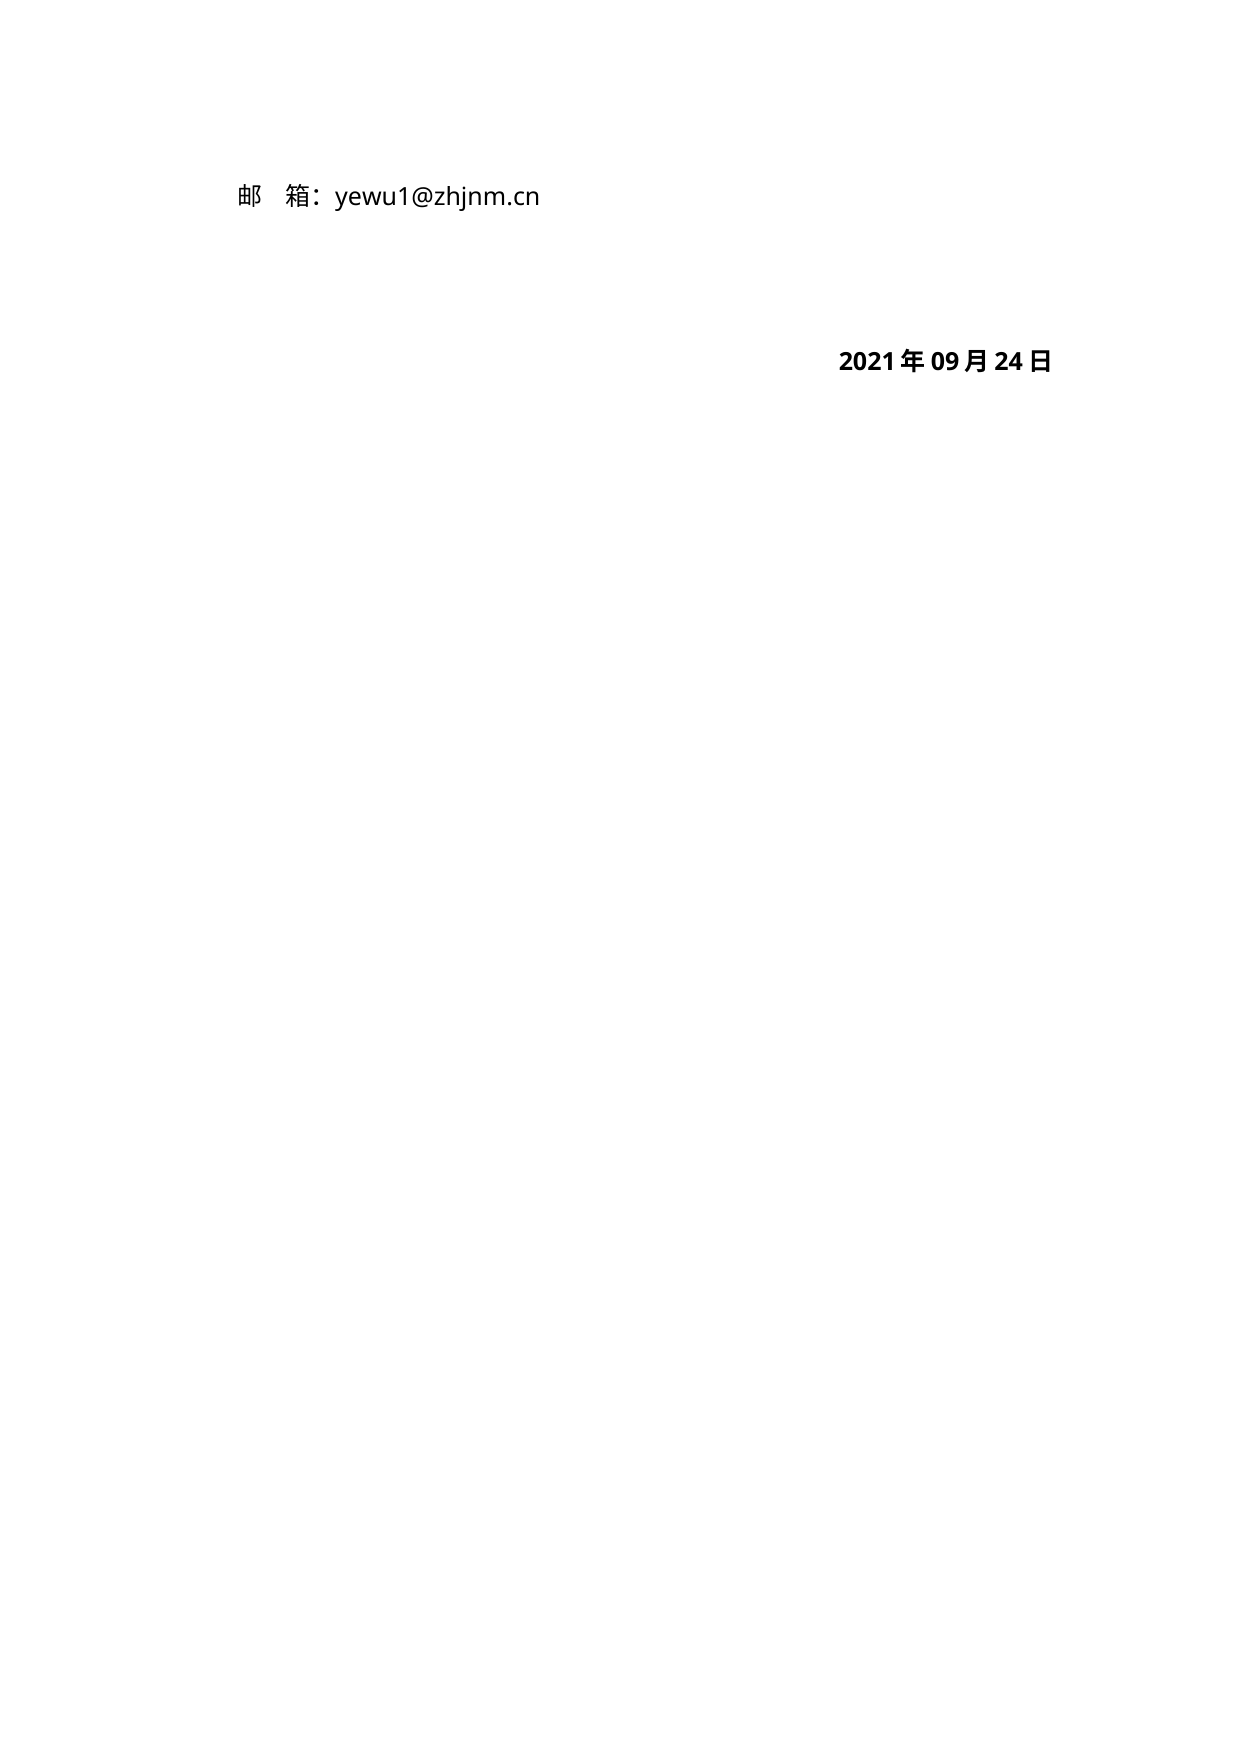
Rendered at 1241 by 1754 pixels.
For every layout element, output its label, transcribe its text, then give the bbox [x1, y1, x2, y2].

text 2021年09月24日 [187, 327, 1053, 392]
text 邮 箱：yewu1@zhjnm.cn [187, 162, 1053, 227]
